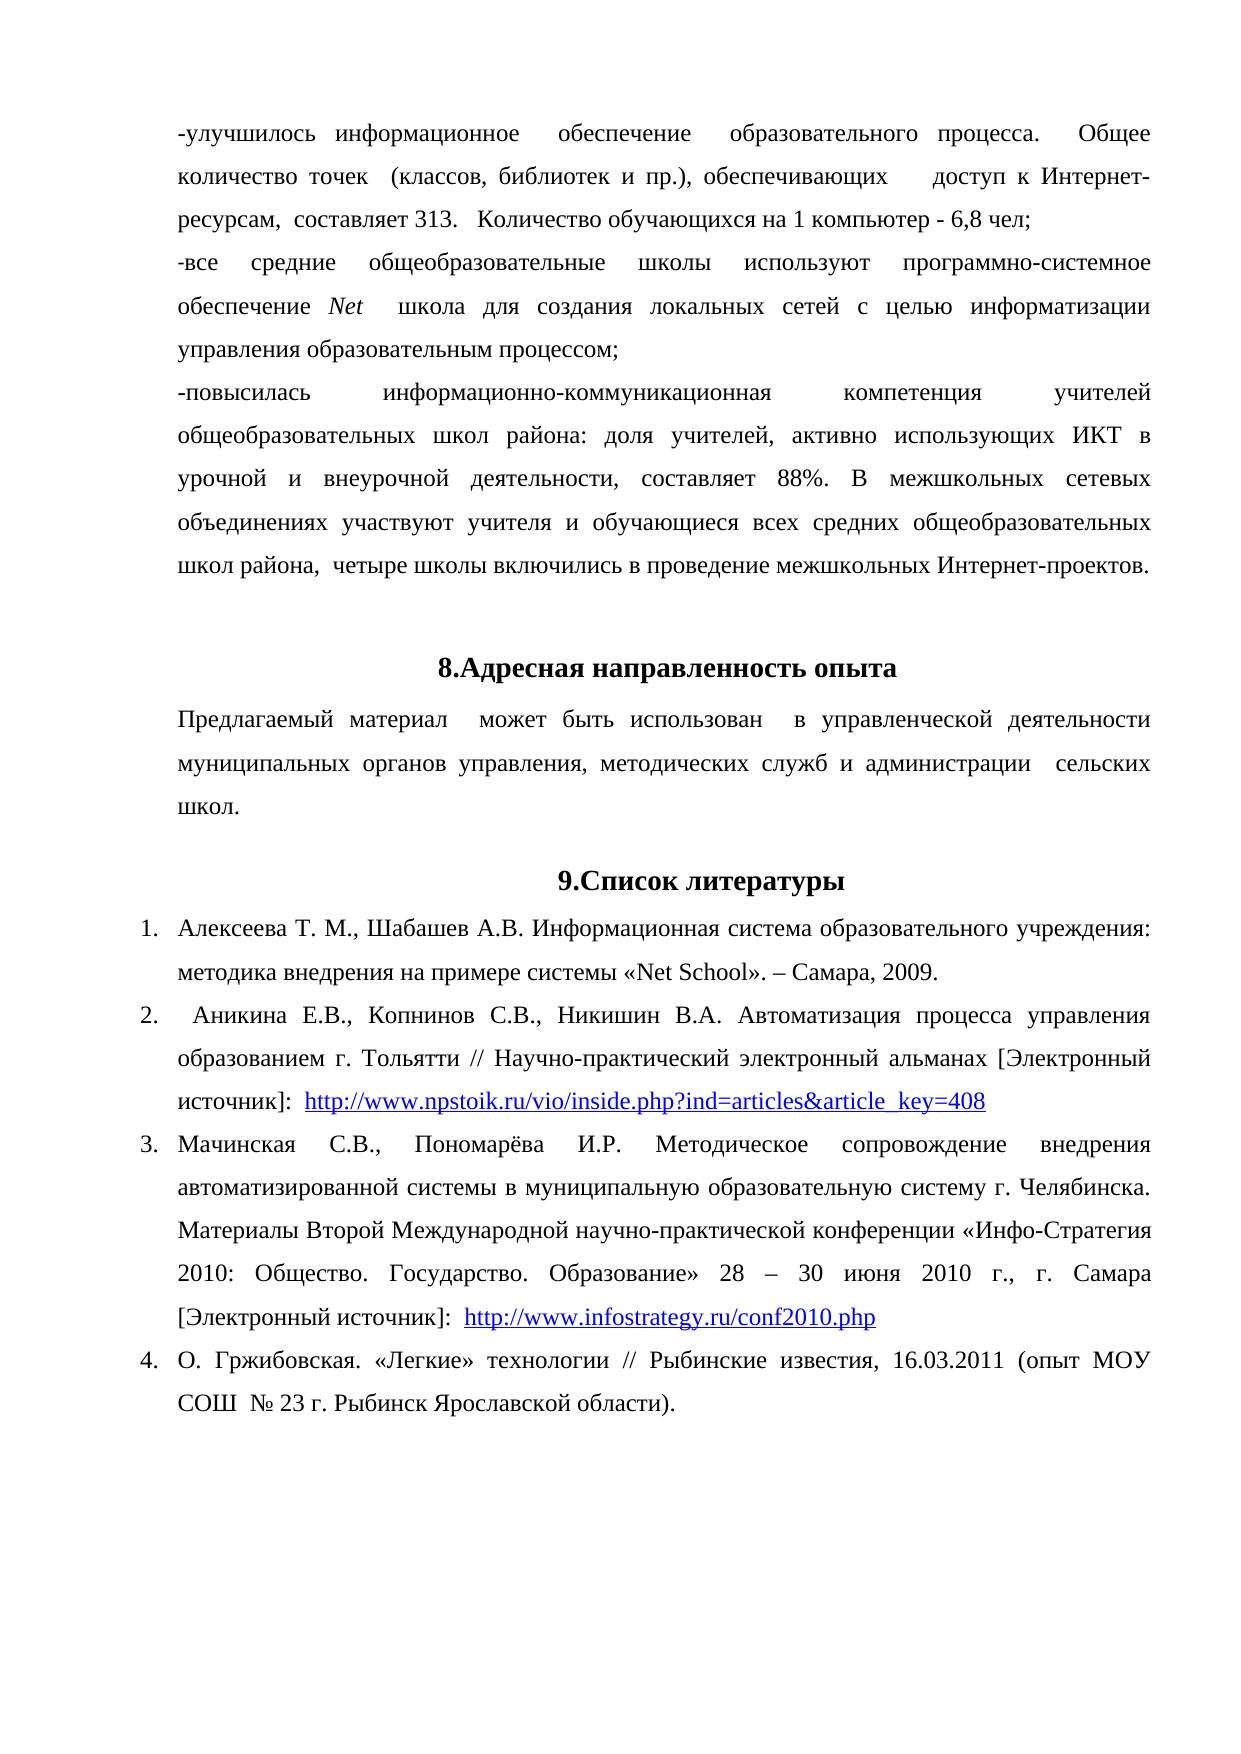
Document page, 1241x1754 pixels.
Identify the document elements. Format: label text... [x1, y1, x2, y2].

list О. Гржибовская. «Легкие» технологии // Рыбинские известия, 16.03.2011 (опыт МОУ СОШ № . Рыбинск Ярославской области). [140, 1345, 1152, 1417]
list Мачинская С.В., Пономарёва И.Р. Методическое сопровождение внедрения автоматизированной системы в муниципальную образовательную систему г. Челябинска. Материалы Второй Международной научно-практической конференции «Инфо-Стратегия 2010: Общество. Государство. Образование» 28 – 30 июня ., г. Самара [Электронный источник]: http://www.infostrategy.ru/conf2010.php [140, 1129, 1152, 1330]
text -все средние общеобразовательные школы используют программно-системное обеспечение Net школа для создания локальных сетей с целью информатизации управления образовательным процессом; [177, 247, 1152, 363]
text -улучшилось информационное обеспечение образовательного процесса. Общее количество точек (классов, библиотек и пр.), обеспечивающих доступ к Интернет-ресурсам, составляет 313. Количество обучающихся на 1 компьютер - 6,8 чел; [177, 118, 1152, 233]
text -повысилась информационно-коммуникационная компетенция учителей общеобразовательных школ района: доля учителей, активно использующих ИКТ в урочной и внеурочной деятельности, составляет 88%. В межшкольных сетевых объединениях участвуют учителя и обучающиеся всех средних общеобразовательных школ района, четыре школы включились в проведение межшкольных Интернет-проектов. [177, 377, 1152, 578]
list Алексеева Т. М., Шабашев А.В. Информационная система образовательного учреждения: методика внедрения на примере системы «Net School». – Самара, 2009. [140, 913, 1152, 985]
list Аникина Е.В., Копнинов С.В., Никишин В.А. Автоматизация процесса управления образованием г. Тольятти // Научно-практический электронный альманах [Электронный источник]: http://www.npstoik.ru/vio/inside.php?ind=articles&article_key=408 [140, 1000, 1152, 1115]
text Предлагаемый материал может быть использован в управленческой деятельности муниципальных органов управления, методических служб и администрации сельских школ. [177, 704, 1152, 819]
text 9.Список литературы [177, 863, 1152, 897]
text 8.Адресная направленность опыта [177, 650, 1158, 683]
